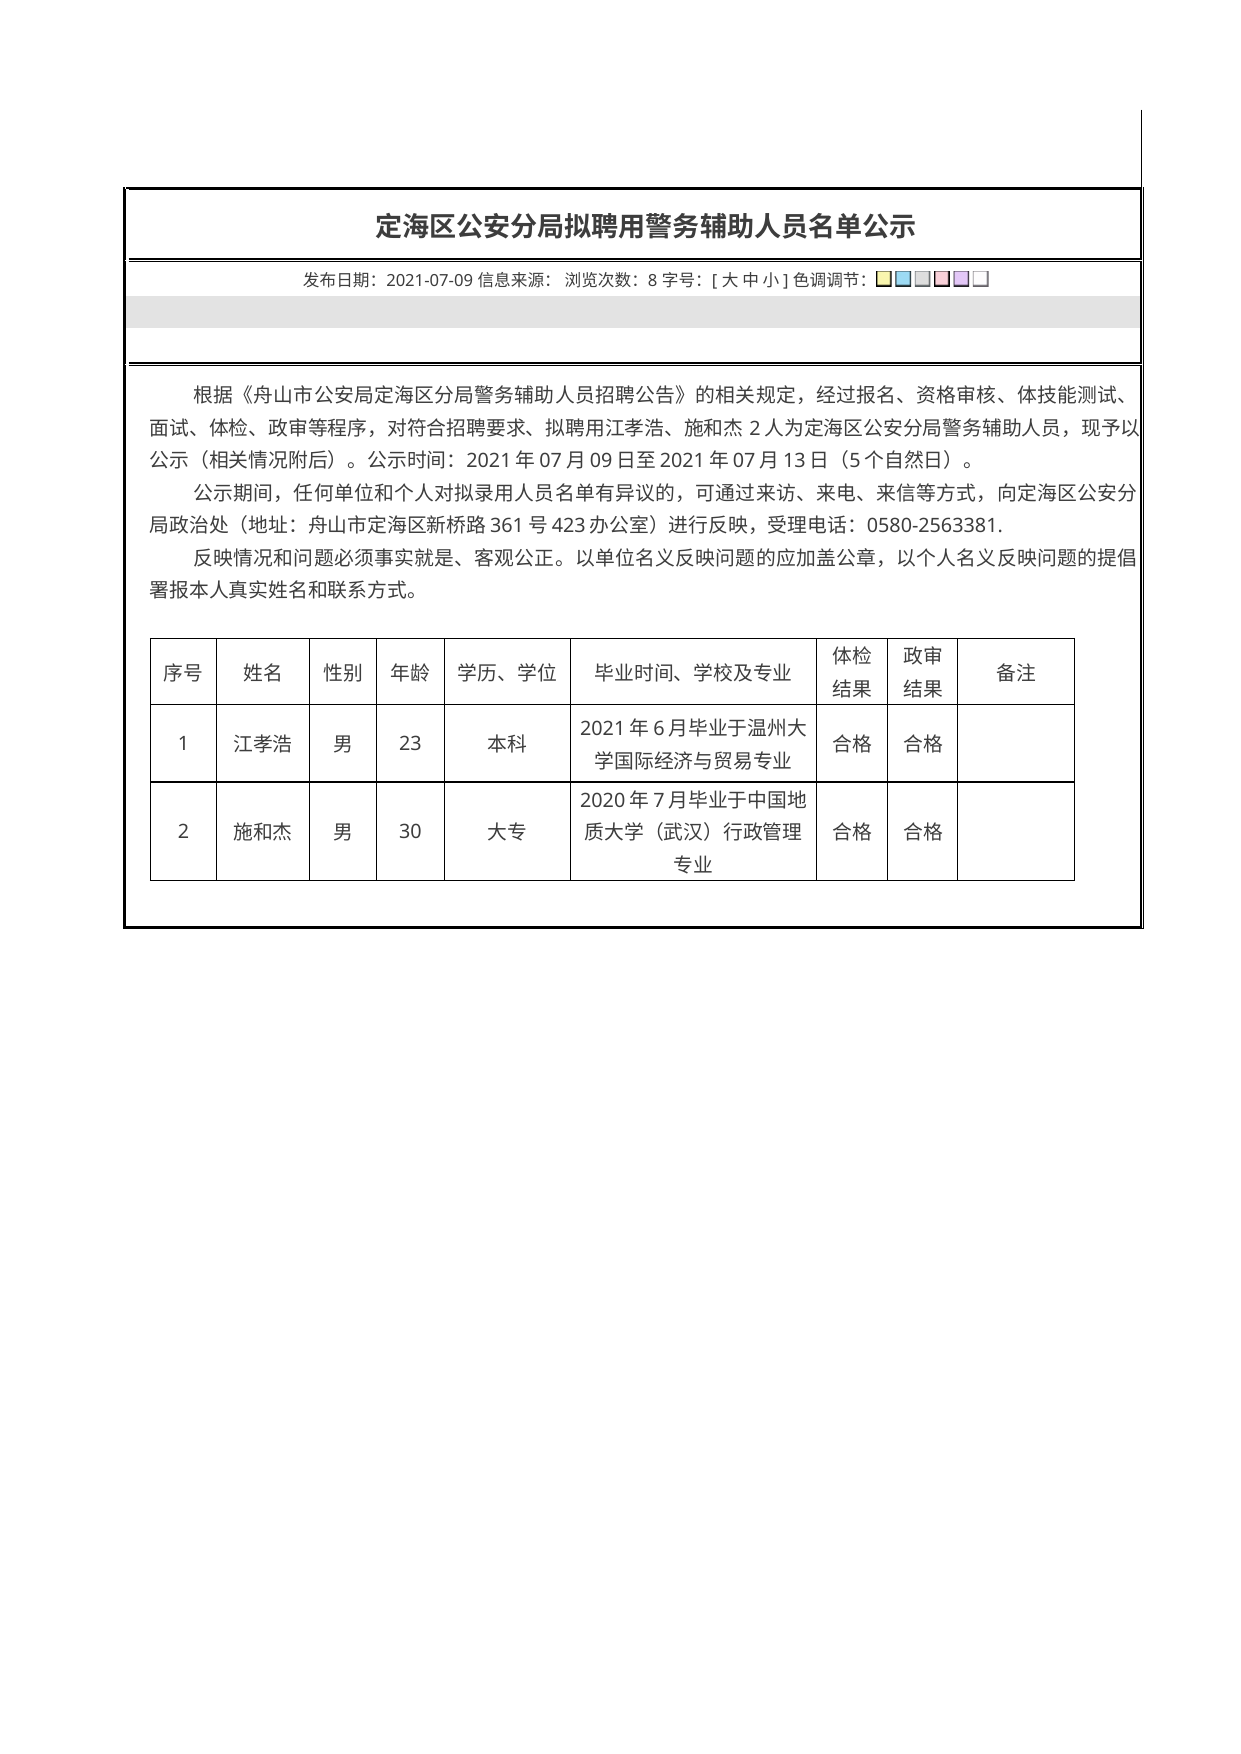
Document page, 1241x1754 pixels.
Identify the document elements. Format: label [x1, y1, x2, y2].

picture [895, 271, 912, 287]
picture [934, 271, 950, 287]
picture [876, 271, 892, 287]
picture [953, 271, 970, 287]
picture [972, 271, 989, 287]
picture [914, 271, 931, 287]
table_header [99, 97, 1142, 974]
